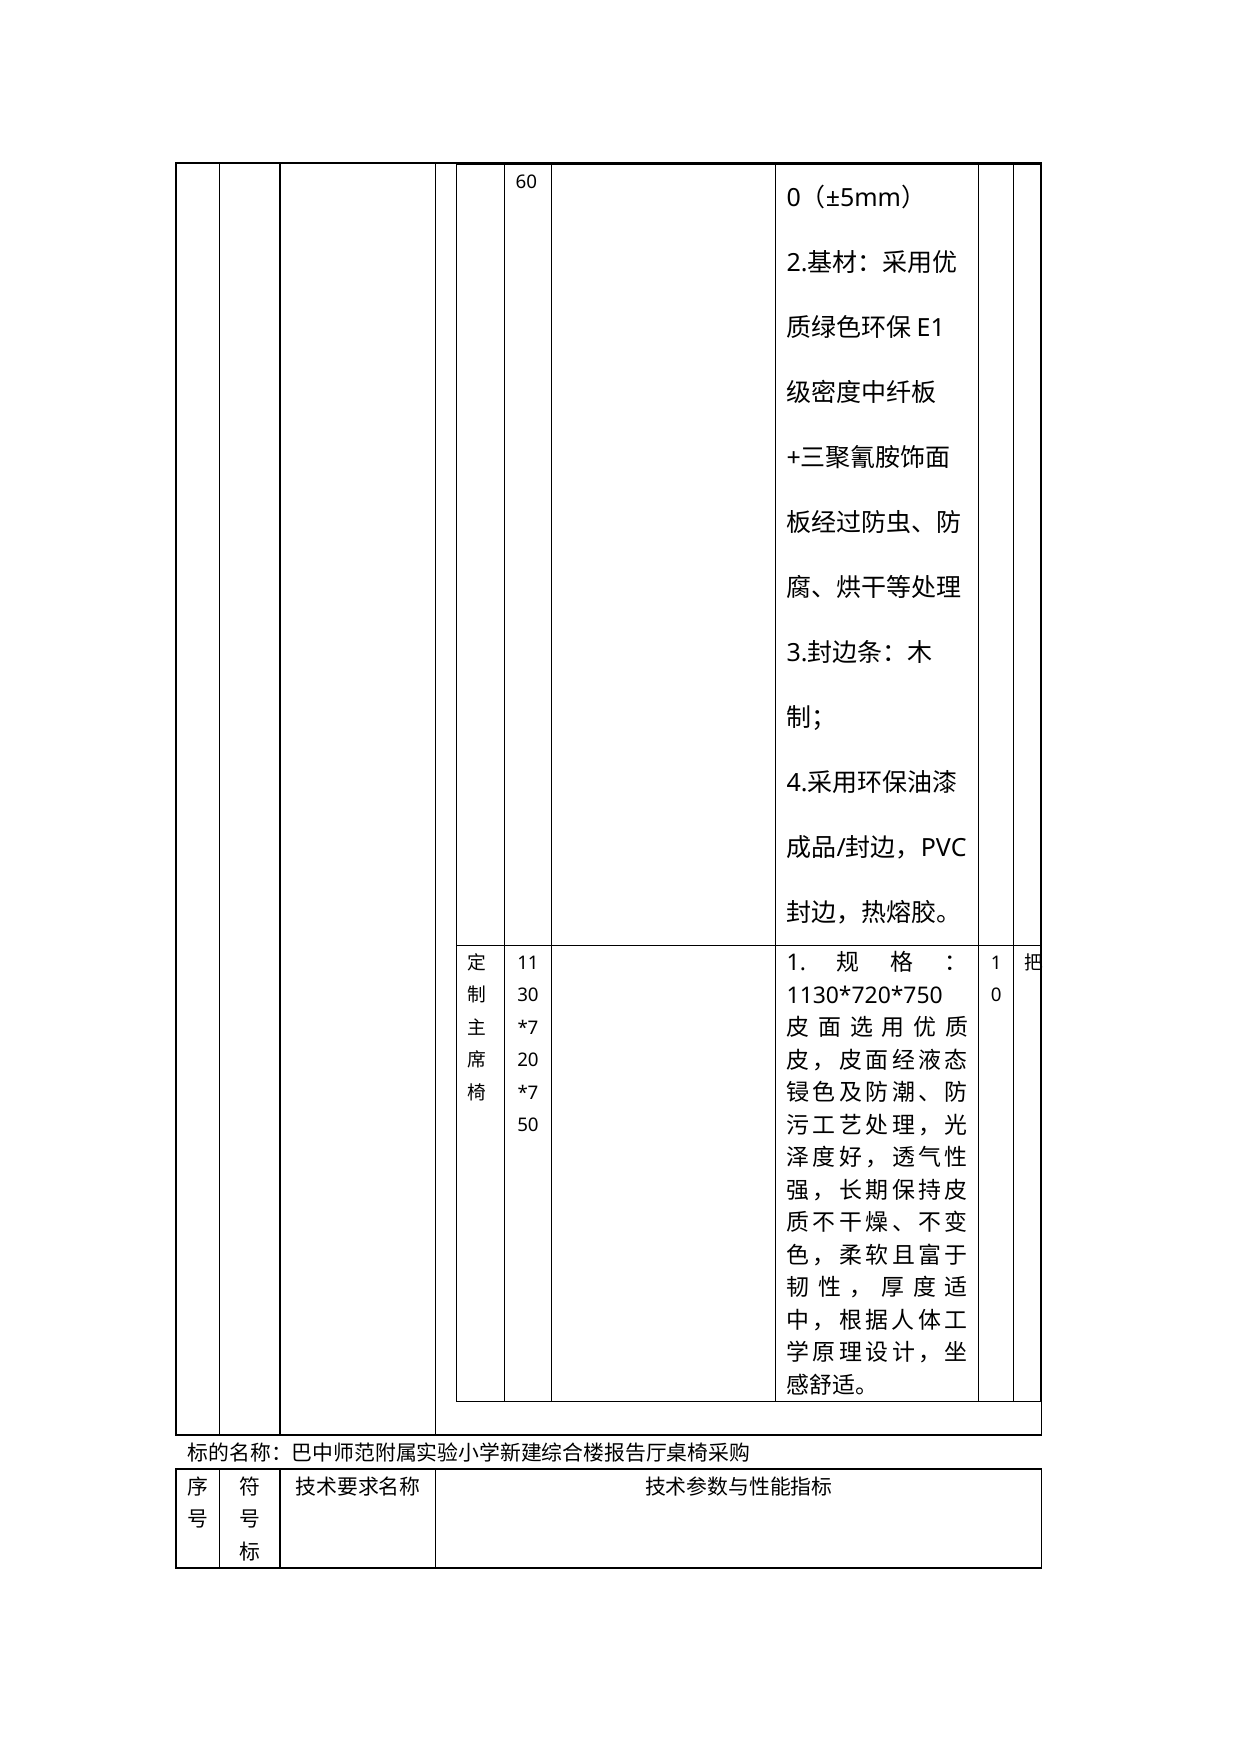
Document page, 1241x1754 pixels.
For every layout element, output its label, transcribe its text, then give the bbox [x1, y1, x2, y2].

table_header 序号 [177, 1470, 219, 1567]
table_cell [436, 164, 1041, 1434]
text 标的名称：巴中师范附属实验小学新建综合楼报告厅桌椅采购 [187, 1436, 1053, 1468]
table_header 技术参数与性能指标 [436, 1470, 1041, 1567]
table_cell [281, 164, 435, 1434]
table_header 符号标识 [220, 1470, 279, 1567]
table_cell [220, 164, 279, 1434]
table_header 技术要求名称 [281, 1470, 435, 1567]
table_cell 1 [177, 164, 219, 1434]
